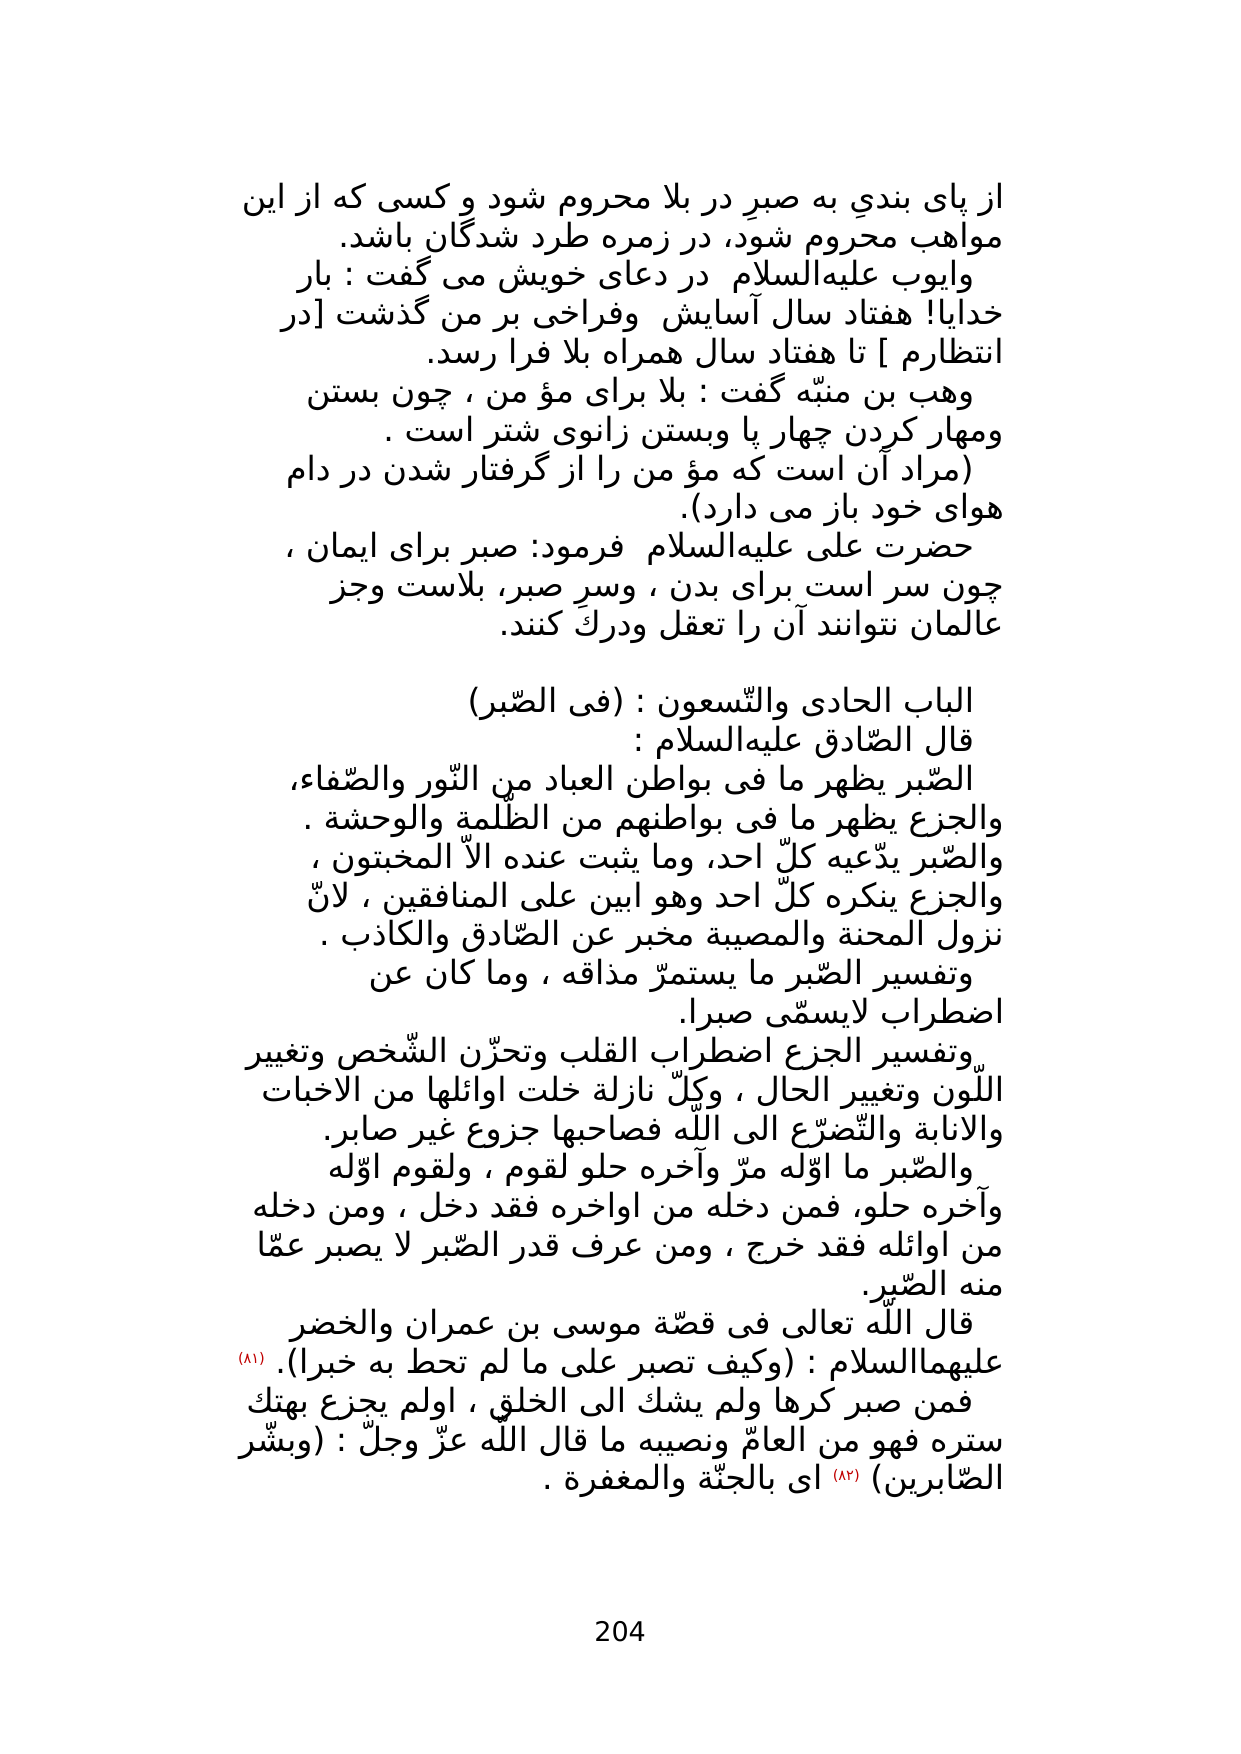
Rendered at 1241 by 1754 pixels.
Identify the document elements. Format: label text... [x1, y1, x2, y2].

text حضرت على عليه‌السلام فرمود: صبر براى ايمان ، چون سر است براى بدن ، وسرِ صبر، بلاست وجز عالمان نتوانند آن را تعقل ودرك كنند. [236, 527, 1004, 643]
text وتفسير الصّبر ما يستمرّ مذاقه ، وما كان عن اضطراب لايسمّى صبرا. [236, 954, 1004, 1031]
text (مراد آن است كه مؤ من را از گرفتار شدن در دام هواى خود باز مى دارد). [236, 449, 1004, 527]
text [236, 177, 1004, 255]
text والصّبر ما اوّله مرّ وآخره حلو لقوم ، ولقوم اوّله وآخره حلو، فمن دخله من اواخره فقد دخل ، ومن دخله من اوائله فقد خرج ، ومن عرف قدر الصّبر لا يصبر عمّا منه الصّبر. [236, 1148, 1004, 1303]
text وتفسير الجزع اضطراب القلب وتحزّن الشّخص وتغيير اللّون وتغيير الحال ، وكلّ نازلة خلت اوائلها من الاخبات والانابة والتّضرّع الى اللّه فصاحبها جزوع غير صابر. [236, 1031, 1004, 1148]
text وايوب عليه‌السلام در دعاى خويش مى گفت : بار خدايا! هفتاد سال آسايش ‍ وفراخى بر من گذشت [در انتظارم ] تا هفتاد سال همراه بلا فرا رسد. [236, 255, 1004, 371]
text الصّبر يظهر ما فى بواطن العباد من النّور والصّفاء، والجزع يظهر ما فى بواطنهم من الظّلمة والوحشة . والصّبر يدّعيه كلّ احد، وما يثبت عنده الاّ المخبتون ، والجزع ينكره كلّ احد وهو ابين على المنافقين ، لانّ نزول المحنة والمصيبة مخبر عن الصّادق والكاذب . [236, 759, 1004, 954]
text الباب الحادى والتّسعون : (فى الصّبر) [236, 682, 1004, 721]
text فمن صبر كرها ولم يشك الى الخلق ، اولم يجزع بهتك ستره فهو من العامّ ونصيبه ما قال اللّه عزّ وجلّ : (وبشّر الصّابرين) (٨٢) اى بالجنّة والمغفرة . [236, 1381, 1004, 1498]
text قال الصّادق عليه‌السلام : [236, 721, 1004, 759]
text قال اللّه تعالى فى قصّة موسى بن عمران والخضر عليهما‌السلام : (وكيف تصبر على ما لم تحط به خبرا). (٨١) [236, 1303, 1004, 1381]
text وهب بن منبّه گفت : بلا براى مؤ من ، چون بستن ومهار كردن چهار پا وبستن زانوى شتر است . [236, 371, 1004, 449]
